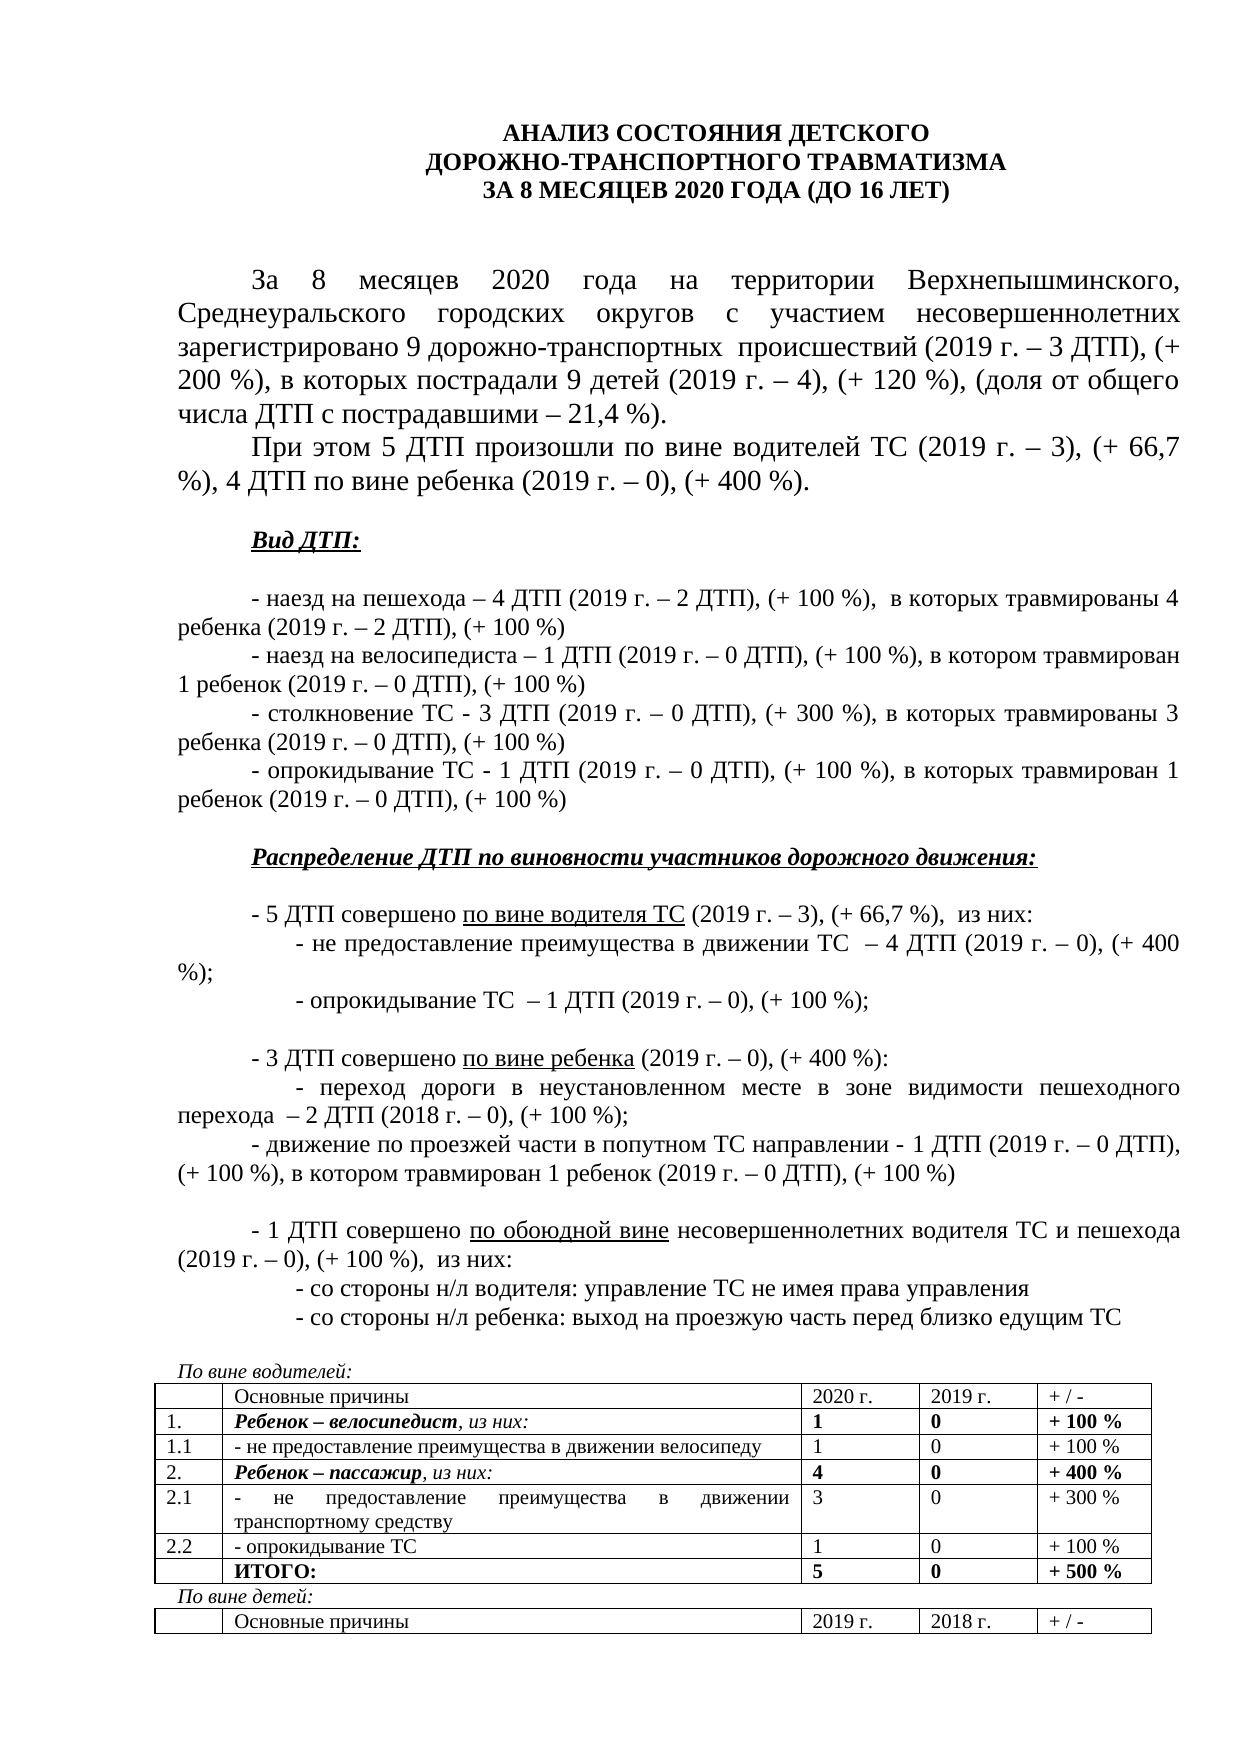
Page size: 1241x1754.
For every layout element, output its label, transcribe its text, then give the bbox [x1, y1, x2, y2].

table_cell + 100 % [1038, 1435, 1151, 1458]
table_cell 0 [920, 1485, 1037, 1533]
table_cell 3 [802, 1485, 919, 1533]
table_header [156, 1384, 222, 1408]
table_cell 2.2 [156, 1534, 222, 1558]
table_cell - опрокидывание ТС [223, 1534, 801, 1558]
table_cell 0 [920, 1559, 1037, 1583]
text - наезд на пешехода – 4 ДТП (2019 г. – 2 ДТП), (+ 100 %), в которых травмированы 4 ребенка (2019 г. – 2 ДТП), (+ 100 %) [177, 583, 1181, 640]
table_cell 1.1 [156, 1435, 222, 1458]
table_cell [156, 1559, 222, 1583]
text За 8 месяцев 2020 года на территории Верхнепышминского, Среднеуральского городских округов с участием несовершеннолетних зарегистрировано 9 дорожно-транспортных происшествий (2019 г. – 3 ДТП), (+ 200 %), в которых пострадали 9 детей (2019 г. – 4), (+ 120 %), (доля от общего числа ДТП с пострадавшими – 21,4 %). [177, 262, 1181, 429]
table_cell 4 [802, 1460, 919, 1484]
table_cell 5 [802, 1559, 919, 1583]
table_cell + 100 % [1038, 1409, 1151, 1433]
table_cell + 100 % [1038, 1534, 1151, 1558]
text Распределение ДТП по виновности участников дорожного движения: [177, 842, 1181, 870]
text - со стороны н/л ребенка: выход на проезжую часть перед близко едущим ТС [177, 1302, 1181, 1330]
table_cell ИТОГО: [223, 1559, 801, 1583]
table_header 2019 г. [920, 1384, 1037, 1408]
text АНАЛИЗ СОСТОЯНИЯ ДЕТСКОГО [177, 118, 1181, 147]
table_cell 2.1 [156, 1485, 222, 1533]
text - не предоставление преимущества в движении ТС – 4 ДТП (2019 г. – 0), (+ 400 %); [177, 928, 1181, 985]
table_header [156, 1609, 222, 1633]
text При этом 5 ДТП произошли по вине водителей ТС (2019 г. – 3), (+ 66,7 %), 4 ДТП по вине ребенка (2019 г. – 0), (+ 400 %). [177, 429, 1181, 497]
text - переход дороги в неустановленном месте в зоне видимости пешеходного перехода – 2 ДТП (2018 г. – 0), (+ 100 %); [177, 1072, 1181, 1129]
table_cell 1 [802, 1435, 919, 1458]
table_cell 2. [156, 1460, 222, 1484]
table_cell 0 [920, 1435, 1037, 1458]
table_header + / - [1038, 1609, 1151, 1633]
table_cell Ребенок – пассажир, из них: [223, 1460, 801, 1484]
table_cell + 400 % [1038, 1460, 1151, 1484]
table_header 2018 г. [920, 1609, 1037, 1633]
table_cell - не предоставление преимущества в движении транспортному средству [223, 1485, 801, 1533]
table_cell - не предоставление преимущества в движении велосипеду [223, 1435, 801, 1458]
table_cell + 300 % [1038, 1485, 1151, 1533]
text ДОРОЖНО-ТРАНСПОРТНОГО ТРАВМАТИЗМА [177, 147, 1181, 176]
table_cell 1 [802, 1534, 919, 1558]
text - наезд на велосипедиста – 1 ДТП (2019 г. – 0 ДТП), (+ 100 %), в котором травмирован 1 ребенок (2019 г. – 0 ДТП), (+ 100 %) [177, 640, 1181, 698]
table_header 2019 г. [802, 1609, 919, 1633]
text По вине детей: [177, 1584, 1181, 1608]
text - 5 ДТП совершено по вине водителя ТС (2019 г. – 3), (+ 66,7 %), из них: [177, 899, 1181, 928]
text - 3 ДТП совершено по вине ребенка (2019 г. – 0), (+ 400 %): [177, 1043, 1181, 1072]
table_cell 0 [920, 1534, 1037, 1558]
table_cell 1. [156, 1409, 222, 1433]
table_header 2020 г. [802, 1384, 919, 1408]
text - 1 ДТП совершено по обоюдной вине несовершеннолетних водителя ТС и пешехода (2019 г. – 0), (+ 100 %), из них: [177, 1215, 1181, 1273]
text - столкновение ТС - 3 ДТП (2019 г. – 0 ДТП), (+ 300 %), в которых травмированы 3 ребенка (2019 г. – 0 ДТП), (+ 100 %) [177, 698, 1181, 755]
table_header Основные причины [223, 1384, 801, 1408]
table_cell Ребенок – велосипедист, из них: [223, 1409, 801, 1433]
table_cell 1 [802, 1409, 919, 1433]
text - со стороны н/л водителя: управление ТС не имея права управления [177, 1273, 1181, 1302]
table_cell + 500 % [1038, 1559, 1151, 1583]
table_cell 0 [920, 1409, 1037, 1433]
text - опрокидывание ТС – 1 ДТП (2019 г. – 0), (+ 100 %); [177, 985, 1181, 1014]
text По вине водителей: [177, 1359, 1181, 1383]
text - опрокидывание ТС - 1 ДТП (2019 г. – 0 ДТП), (+ 100 %), в которых травмирован 1 ребенок (2019 г. – 0 ДТП), (+ 100 %) [177, 755, 1181, 813]
table_cell 0 [920, 1460, 1037, 1484]
text ЗА 8 МЕСЯЦЕВ 2020 ГОДА (ДО 16 ЛЕТ) [177, 176, 1181, 204]
text Вид ДТП: [177, 525, 1181, 554]
table_header + / - [1038, 1384, 1151, 1408]
text - движение по проезжей части в попутном ТС направлении - 1 ДТП (2019 г. – 0 ДТП), (+ 100 %), в котором травмирован 1 ребенок (2019 г. – 0 ДТП), (+ 100 %) [177, 1129, 1181, 1187]
table_header Основные причины [223, 1609, 801, 1633]
